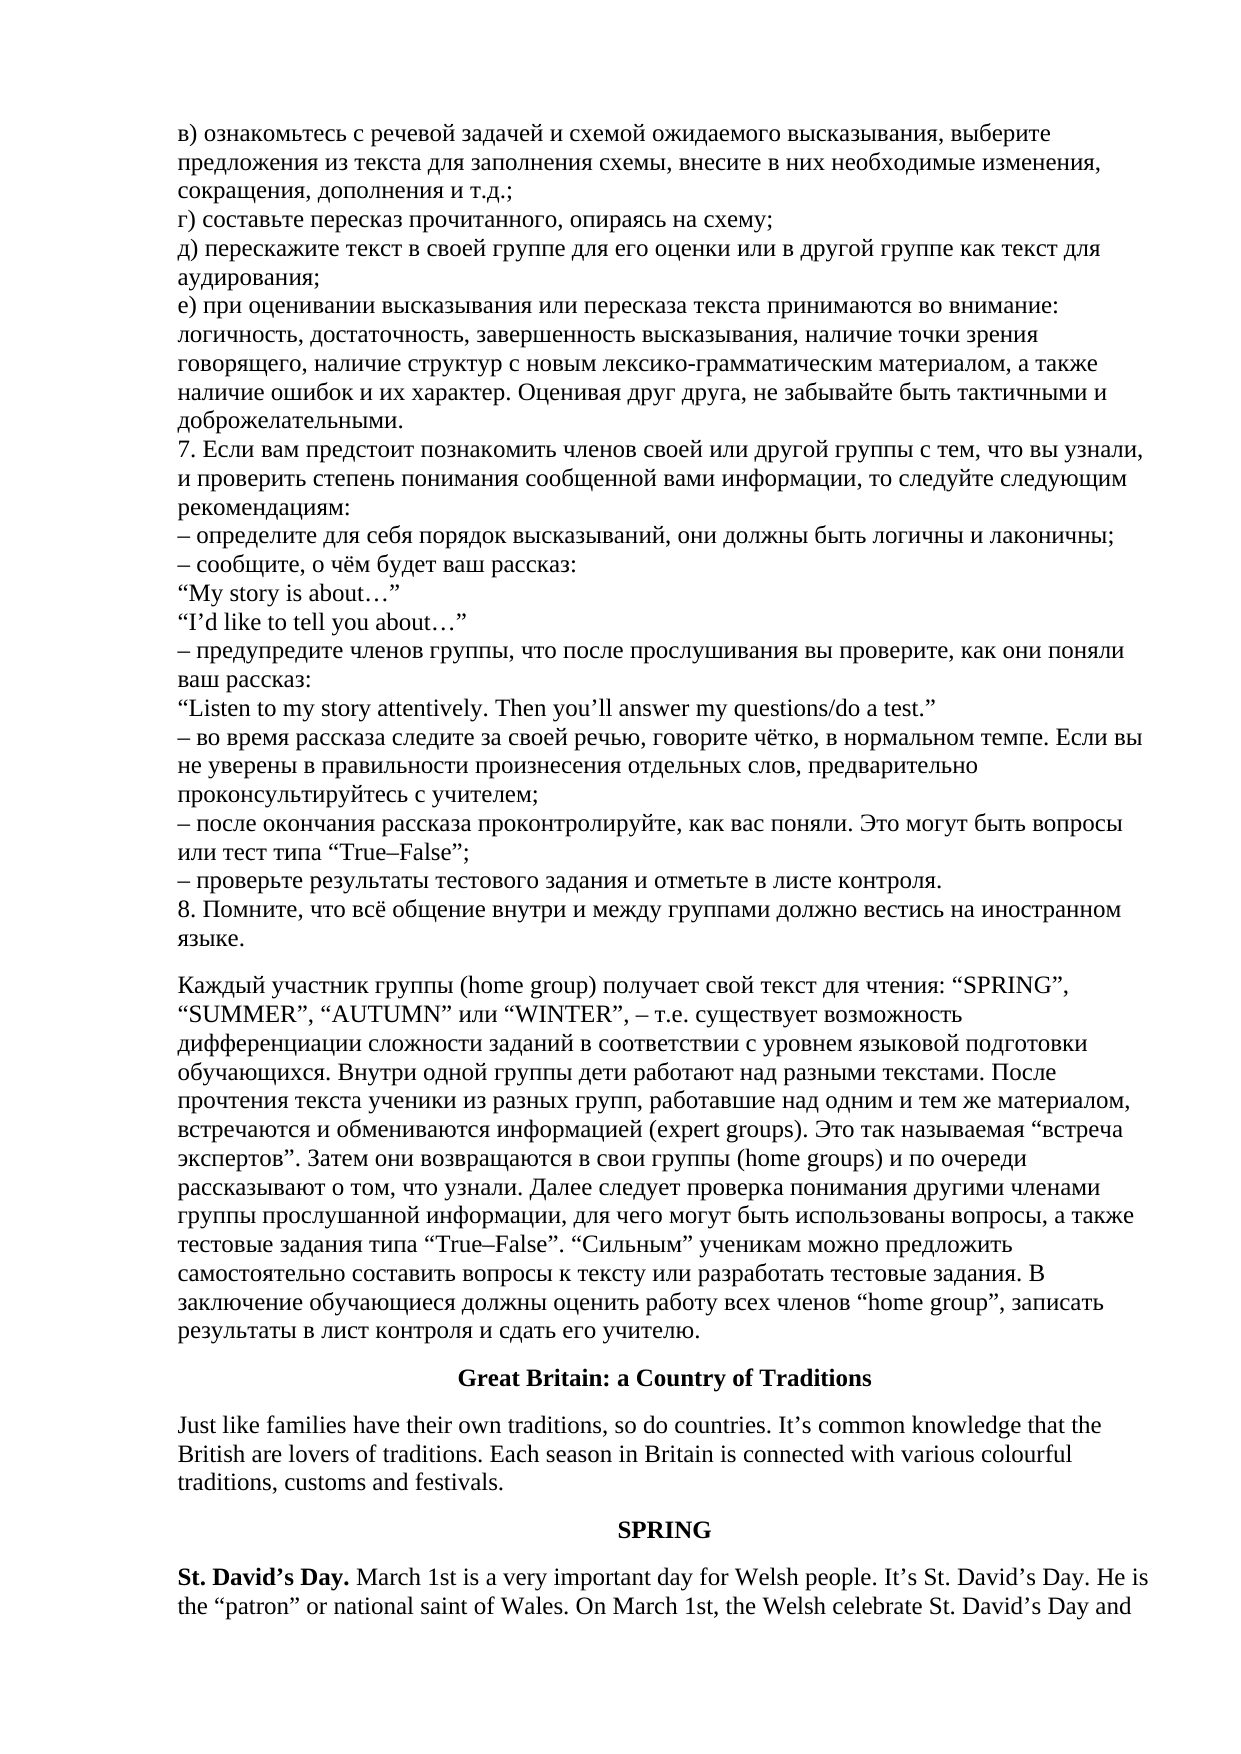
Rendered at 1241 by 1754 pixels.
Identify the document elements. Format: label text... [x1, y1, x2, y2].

text Каждый участник группы (home group) получает свой текст для чтения: “SPRING”, “SUMMER”, “AUTUMN” или “WINTER”, – т.е. существует возможность дифференциации сложности заданий в соответствии с уровнем языковой подготовки обучающихся. Внутри одной группы дети работают над разными текстами. После прочтения текста ученики из разных групп, работавшие над одним и тем же материалом, встречаются и обмениваются информацией (expert groups). Это так называемая “встреча экспертов”. Затем они возвращаются в свои группы (home groups) и по очереди рассказывают о том, что узнали. Далее следует проверка понимания другими членами группы прослушанной информации, для чего могут быть использованы вопросы, а также тестовые задания типа “True–False”. “Сильным” ученикам можно предложить самостоятельно составить вопросы к тексту или разработать тестовые задания. В заключение обучающиеся должны оценить работу всех членов “home group”, записать результаты в лист контроля и сдать его учителю. [177, 970, 1152, 1344]
text Just like families have their own traditions, so do countries. It’s common knowledge that the British are lovers of traditions. Each season in Britain is connected with various colourful traditions, customs and festivals. [177, 1410, 1152, 1496]
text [177, 118, 1152, 952]
text SPRING [177, 1515, 1152, 1543]
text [177, 1562, 1152, 1619]
text Great Britain: a Country of Traditions [177, 1363, 1152, 1391]
